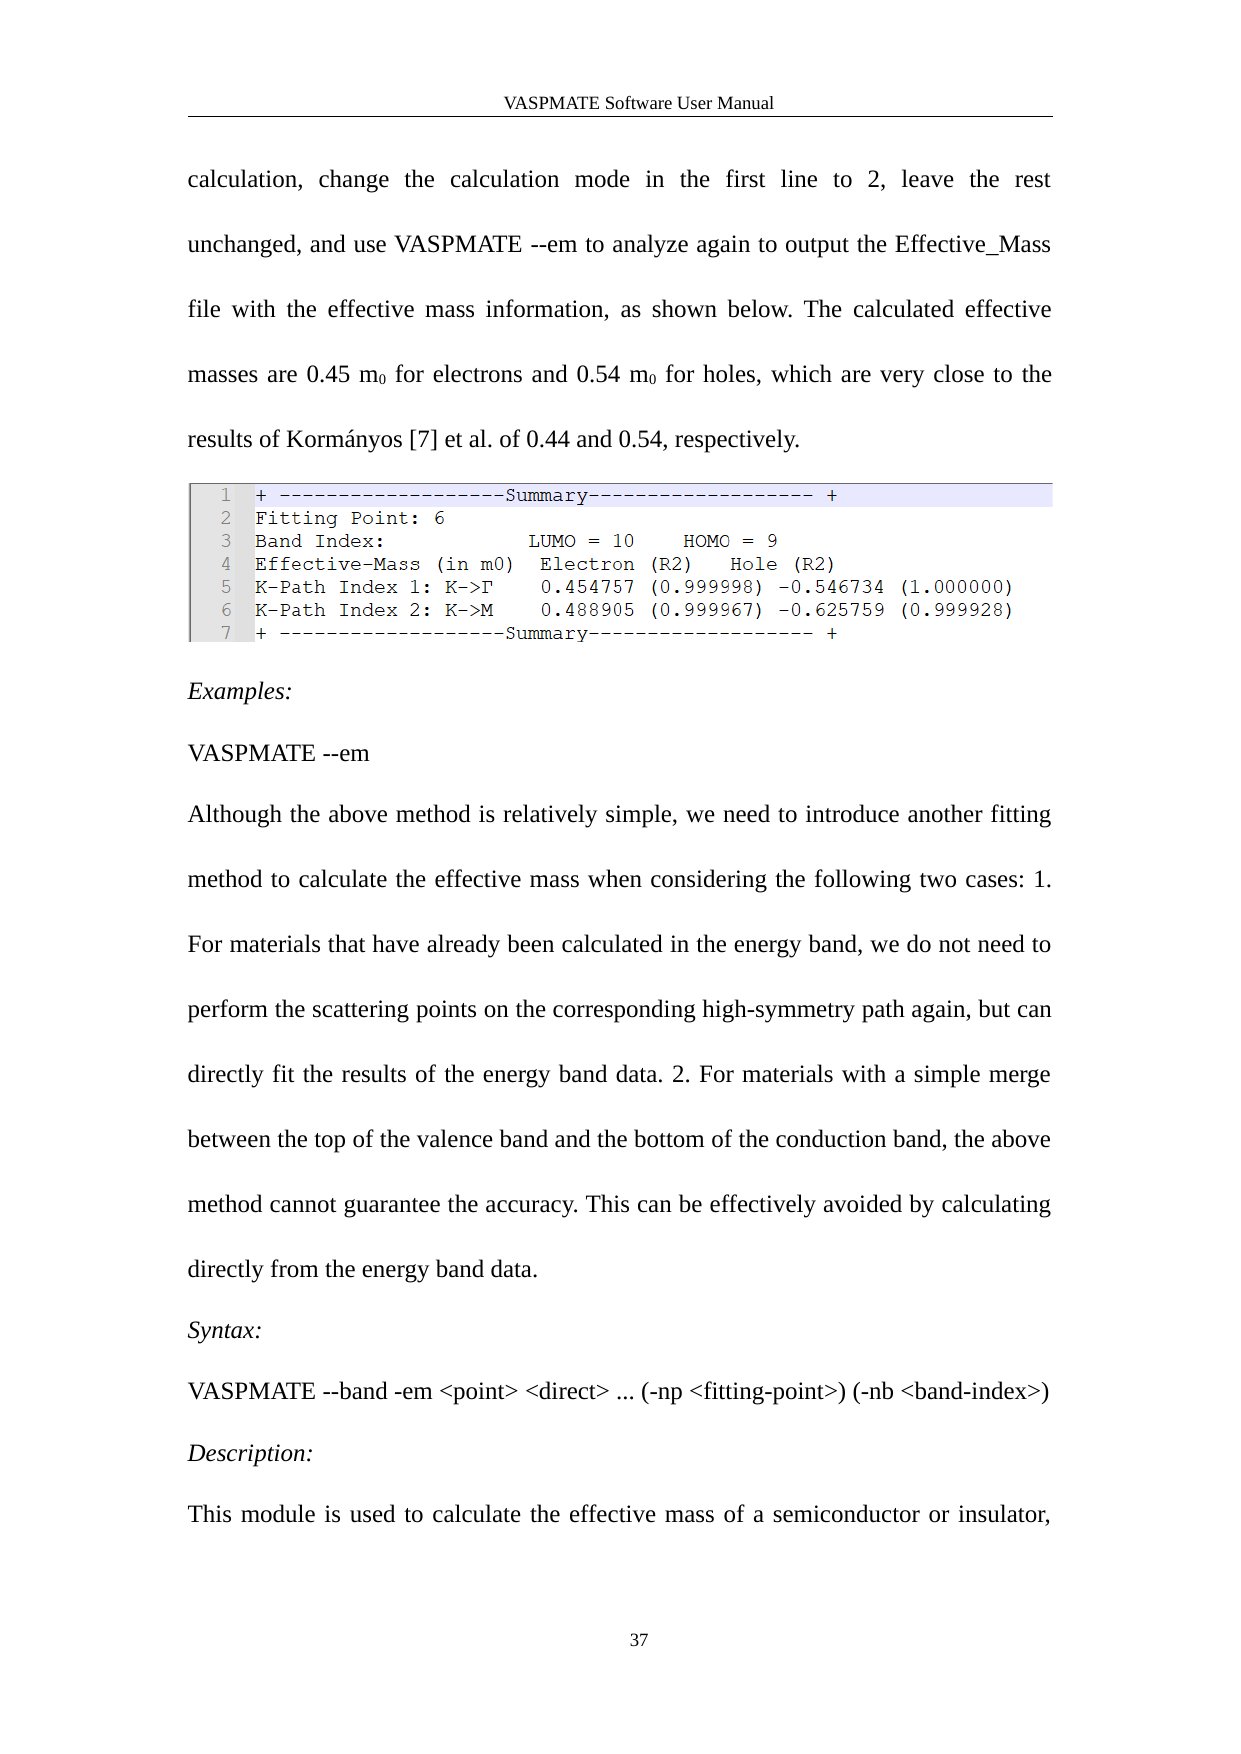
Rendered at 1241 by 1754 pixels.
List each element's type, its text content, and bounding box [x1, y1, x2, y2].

text Syntax: [187, 1313, 1053, 1346]
text VASPMATE --em [187, 736, 1053, 768]
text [187, 162, 1053, 454]
text Although the above method is relatively simple, we need to introduce another fitting method to calculate the effective mass when considering the following two cases: 1. For materials that have already been calculated in the energy band, we do not need to perform the scattering points on the corresponding high-symmetry path again, but can directly fit the results of the energy band data. 2. For materials with a simple merge between the top of the valence band and the bottom of the conduction band, the above method cannot guarantee the accuracy. This can be effectively avoided by calculating directly from the energy band data. [187, 797, 1053, 1284]
text VASPMATE --band -em <point> <direct> ... (-np <fitting-point>) (-nb <band-index>) [187, 1374, 1053, 1407]
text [187, 1497, 1053, 1529]
text Description: [187, 1436, 1053, 1468]
picture [187, 483, 1053, 642]
text Examples: [187, 674, 1053, 707]
